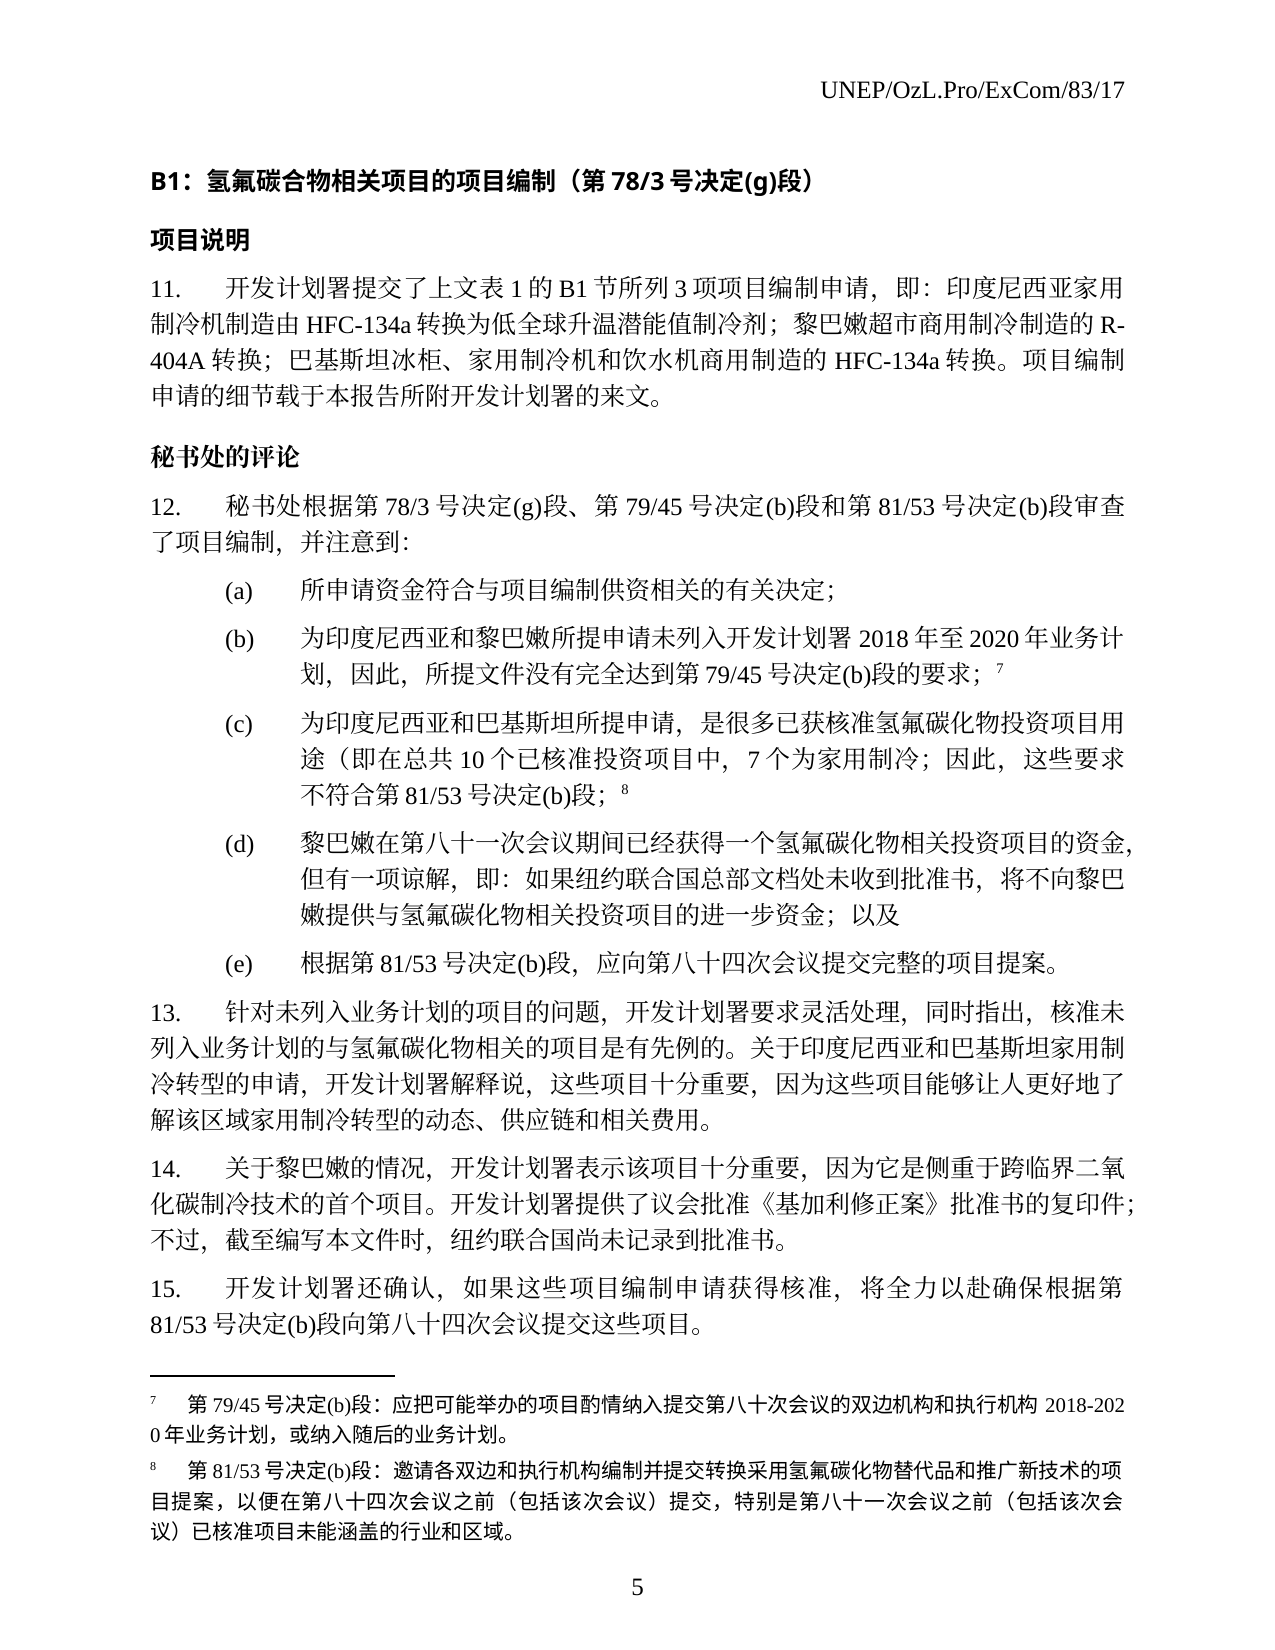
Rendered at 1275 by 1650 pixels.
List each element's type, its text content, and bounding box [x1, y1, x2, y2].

subtitle 根据第81/53号决定(b)段，应向第八十四次会议提交完整的项目提案。 [225, 944, 1125, 980]
subtitle 所申请资金符合与项目编制供资相关的有关决定； [225, 571, 1125, 607]
subtitle 为印度尼西亚和巴基斯坦所提申请，是很多已获核准氢氟碳化物投资项目用途（即在总共10个已核准投资项目中，7个为家用制冷；因此，这些要求不符合第81/53号决定(b)段； [225, 703, 1125, 811]
subtitle 为印度尼西亚和黎巴嫩所提申请未列入开发计划署2018年至2020年业务计划，因此，所提文件没有完全达到第79/45号决定(b)段的要求； [225, 619, 1125, 691]
list 关于黎巴嫩的情况，开发计划署表示该项目十分重要，因为它是侧重于跨临界二氧化碳制冷技术的首个项目。开发计划署提供了议会批准《基加利修正案》批准书的复印件；不过，截至编写本文件时，纽约联合国尚未记录到批准书。 [150, 1149, 1125, 1257]
text B1：氢氟碳合物相关项目的项目编制（第78/3号决定(g)段） [150, 161, 1125, 197]
list 开发计划署提交了上文表1的B1节所列3项项目编制申请，即：印度尼西亚家用制冷机制造由HFC-134a转换为低全球升温潜能值制冷剂；黎巴嫩超市商用制冷制造的R-404A转换；巴基斯坦冰柜、家用制冷机和饮水机商用制造的HFC-134a转换。项目编制申请的细节载于本报告所附开发计划署的来文。 [150, 269, 1125, 413]
subtitle 黎巴嫩在第八十一次会议期间已经获得一个氢氟碳化物相关投资项目的资金，但有一项谅解，即：如果纽约联合国总部文档处未收到批准书，将不向黎巴嫩提供与氢氟碳化物相关投资项目的进一步资金；以及 [225, 824, 1125, 932]
list 秘书处根据第78/3号决定(g)段、第79/45号决定(b)段和第81/53号决定(b)段审查了项目编制，并注意到： [150, 486, 1125, 558]
text 项目说明 [150, 222, 1125, 257]
text 秘书处的评论 [150, 438, 1125, 474]
list 针对未列入业务计划的项目的问题，开发计划署要求灵活处理，同时指出，核准未列入业务计划的与氢氟碳化物相关的项目是有先例的。关于印度尼西亚和巴基斯坦家用制冷转型的申请，开发计划署解释说，这些项目十分重要，因为这些项目能够让人更好地了解该区域家用制冷转型的动态、供应链和相关费用。 [150, 992, 1125, 1136]
list 开发计划署还确认，如果这些项目编制申请获得核准，将全力以赴确保根据第81/53号决定(b)段向第八十四次会议提交这些项目。 [150, 1269, 1125, 1341]
